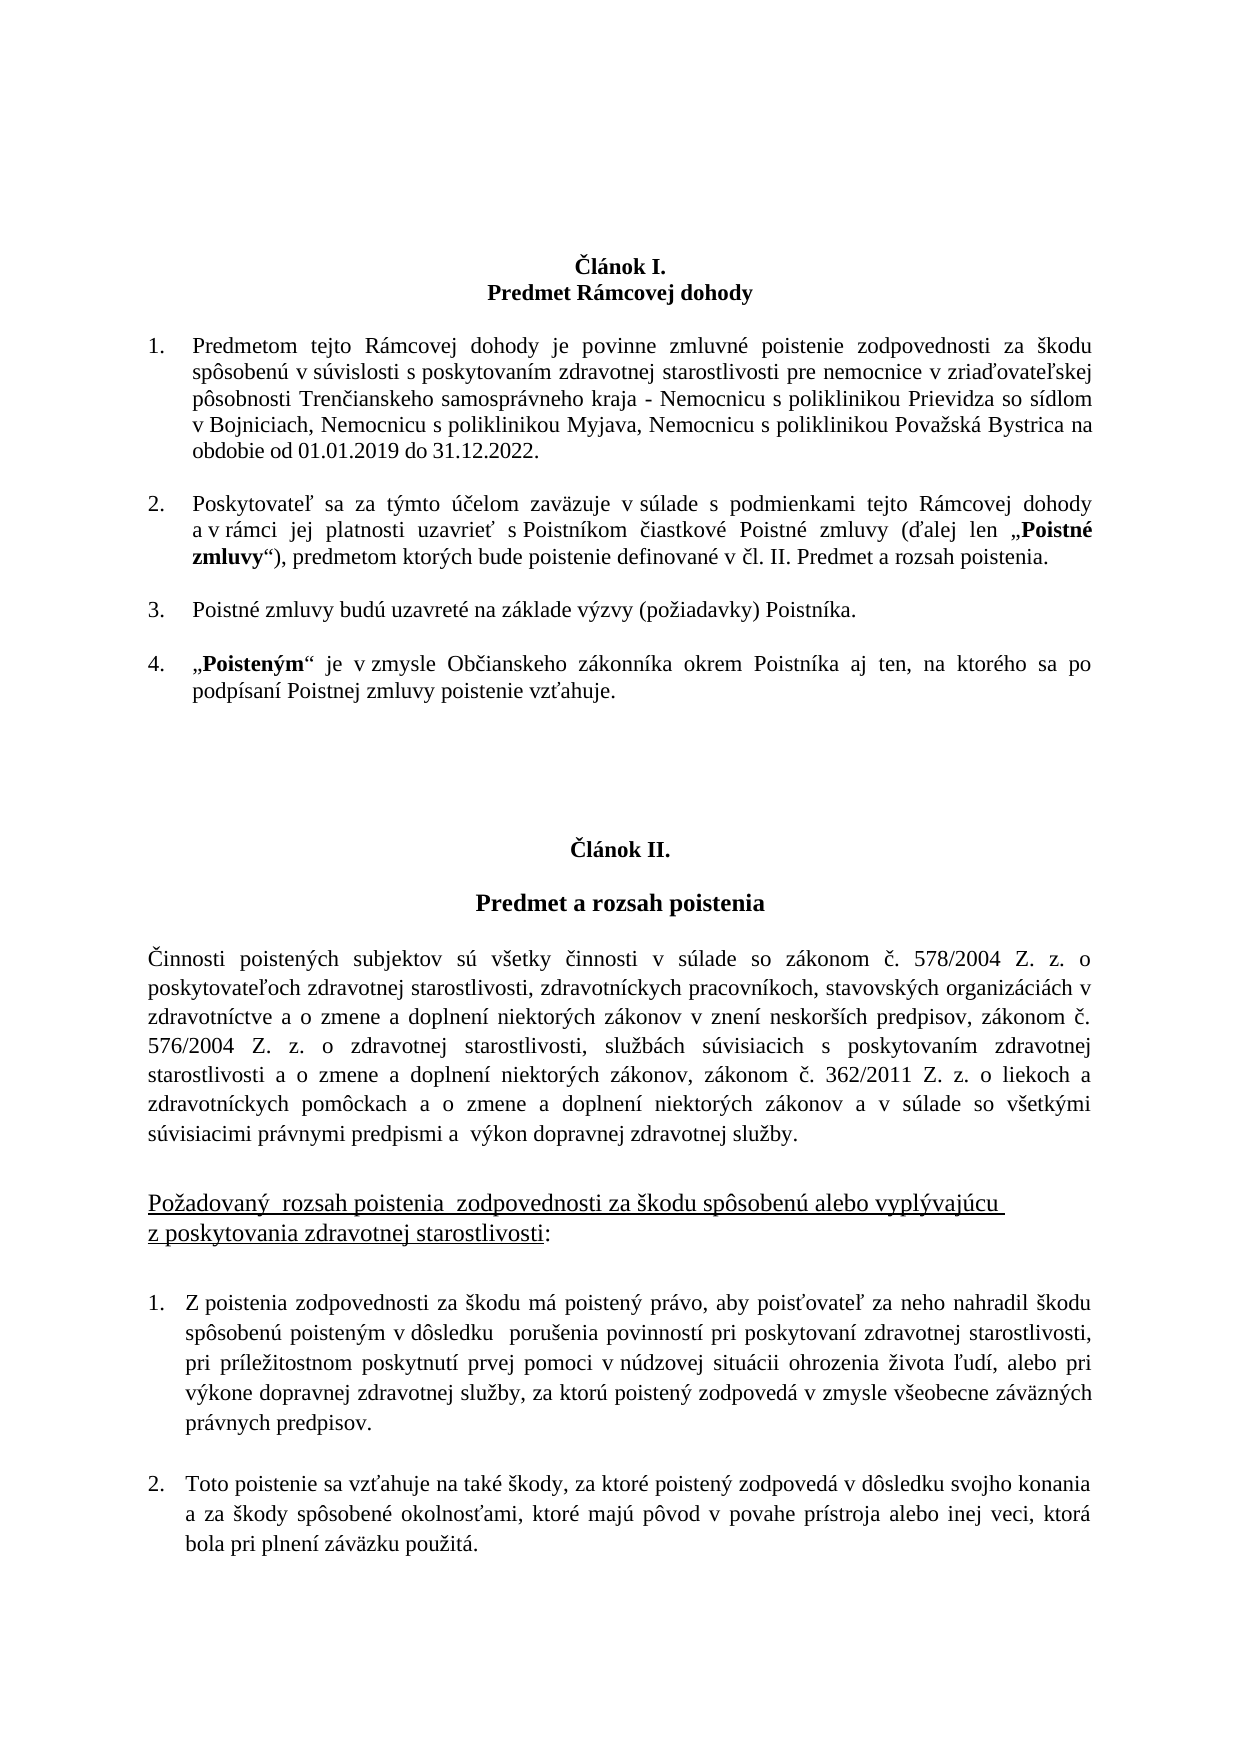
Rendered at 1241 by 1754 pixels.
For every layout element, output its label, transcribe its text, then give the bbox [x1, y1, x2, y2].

list Toto poistenie sa vzťahuje na také škody, za ktoré poistený zodpovedá v dôsledku svojho konania a za škody spôsobené okolnosťami, ktoré majú pôvod v povahe prístroja alebo inej veci, ktorá bola pri plnení záväzku použitá. [148, 1470, 1093, 1557]
list „Poisteným“ je v zmysle Občianskeho zákonníka okrem Poistníka aj ten, na ktorého sa po podpísaní Poistnej zmluvy poistenie vzťahuje. [148, 650, 1093, 703]
text Činnosti poistených subjektov sú všetky činnosti v súlade so zákonom č. 578/2004 Z. z. o poskytovateľoch zdravotnej starostlivosti, zdravotníckych pracovníkoch, stavovských organizáciách v zdravotníctve a o zmene a doplnení niektorých zákonov v znení neskorších predpisov, zákonom č. 576/2004 Z. z. o zdravotnej starostlivosti, službách súvisiacich s poskytovaním zdravotnej starostlivosti a o zmene a doplnení niektorých zákonov, zákonom č. 362/2011 Z. z. o liekoch a zdravotníckych pomôckach a o zmene a doplnení niektorých zákonov a v súlade so všetkými súvisiacimi právnymi predpismi a výkon dopravnej zdravotnej služby. [148, 943, 1093, 1147]
text Článok I. [148, 253, 1093, 279]
list Predmetom tejto Rámcovej dohody je povinne zmluvné poistenie zodpovednosti za škodu spôsobenú v súvislosti s poskytovaním zdravotnej starostlivosti pre nemocnice v zriaďovateľskej pôsobnosti Trenčianskeho samosprávneho kraja - Nemocnicu s poliklinikou Prievidza so sídlom v Bojniciach, Nemocnicu s poliklinikou Myjava, Nemocnicu s poliklinikou Považská Bystrica na obdobie od 01.01.2019 do 31.12.2022. [148, 332, 1093, 464]
text Požadovaný rozsah poistenia zodpovednosti za škodu spôsobenú alebo vyplývajúcu z poskytovania zdravotnej starostlivosti: [148, 1188, 1093, 1247]
list Poskytovateľ sa za týmto účelom zaväzuje v súlade s podmienkami tejto Rámcovej dohody a v rámci jej platnosti uzavrieť s Poistníkom čiastkové Poistné zmluvy (ďalej len „Poistné zmluvy“), predmetom ktorých bude poistenie definované v čl. II. Predmet a rozsah poistenia. [148, 490, 1093, 569]
text Článok II. [148, 836, 1093, 863]
list Z poistenia zodpovednosti za škodu má poistený právo, aby poisťovateľ za neho nahradil škodu spôsobenú poisteným v dôsledku porušenia povinností pri poskytovaní zdravotnej starostlivosti, pri príležitostnom poskytnutí prvej pomoci v núdzovej situácii ohrozenia života ľudí, alebo pri výkone dopravnej zdravotnej služby, za ktorú poistený zodpovedá v zmysle všeobecne záväzných právnych predpisov. [148, 1288, 1093, 1436]
subtitle Predmet a rozsah poistenia [148, 888, 1093, 916]
list Poistné zmluvy budú uzavreté na základe výzvy (požiadavky) Poistníka. [148, 596, 1093, 622]
text Predmet Rámcovej dohody [148, 279, 1093, 306]
